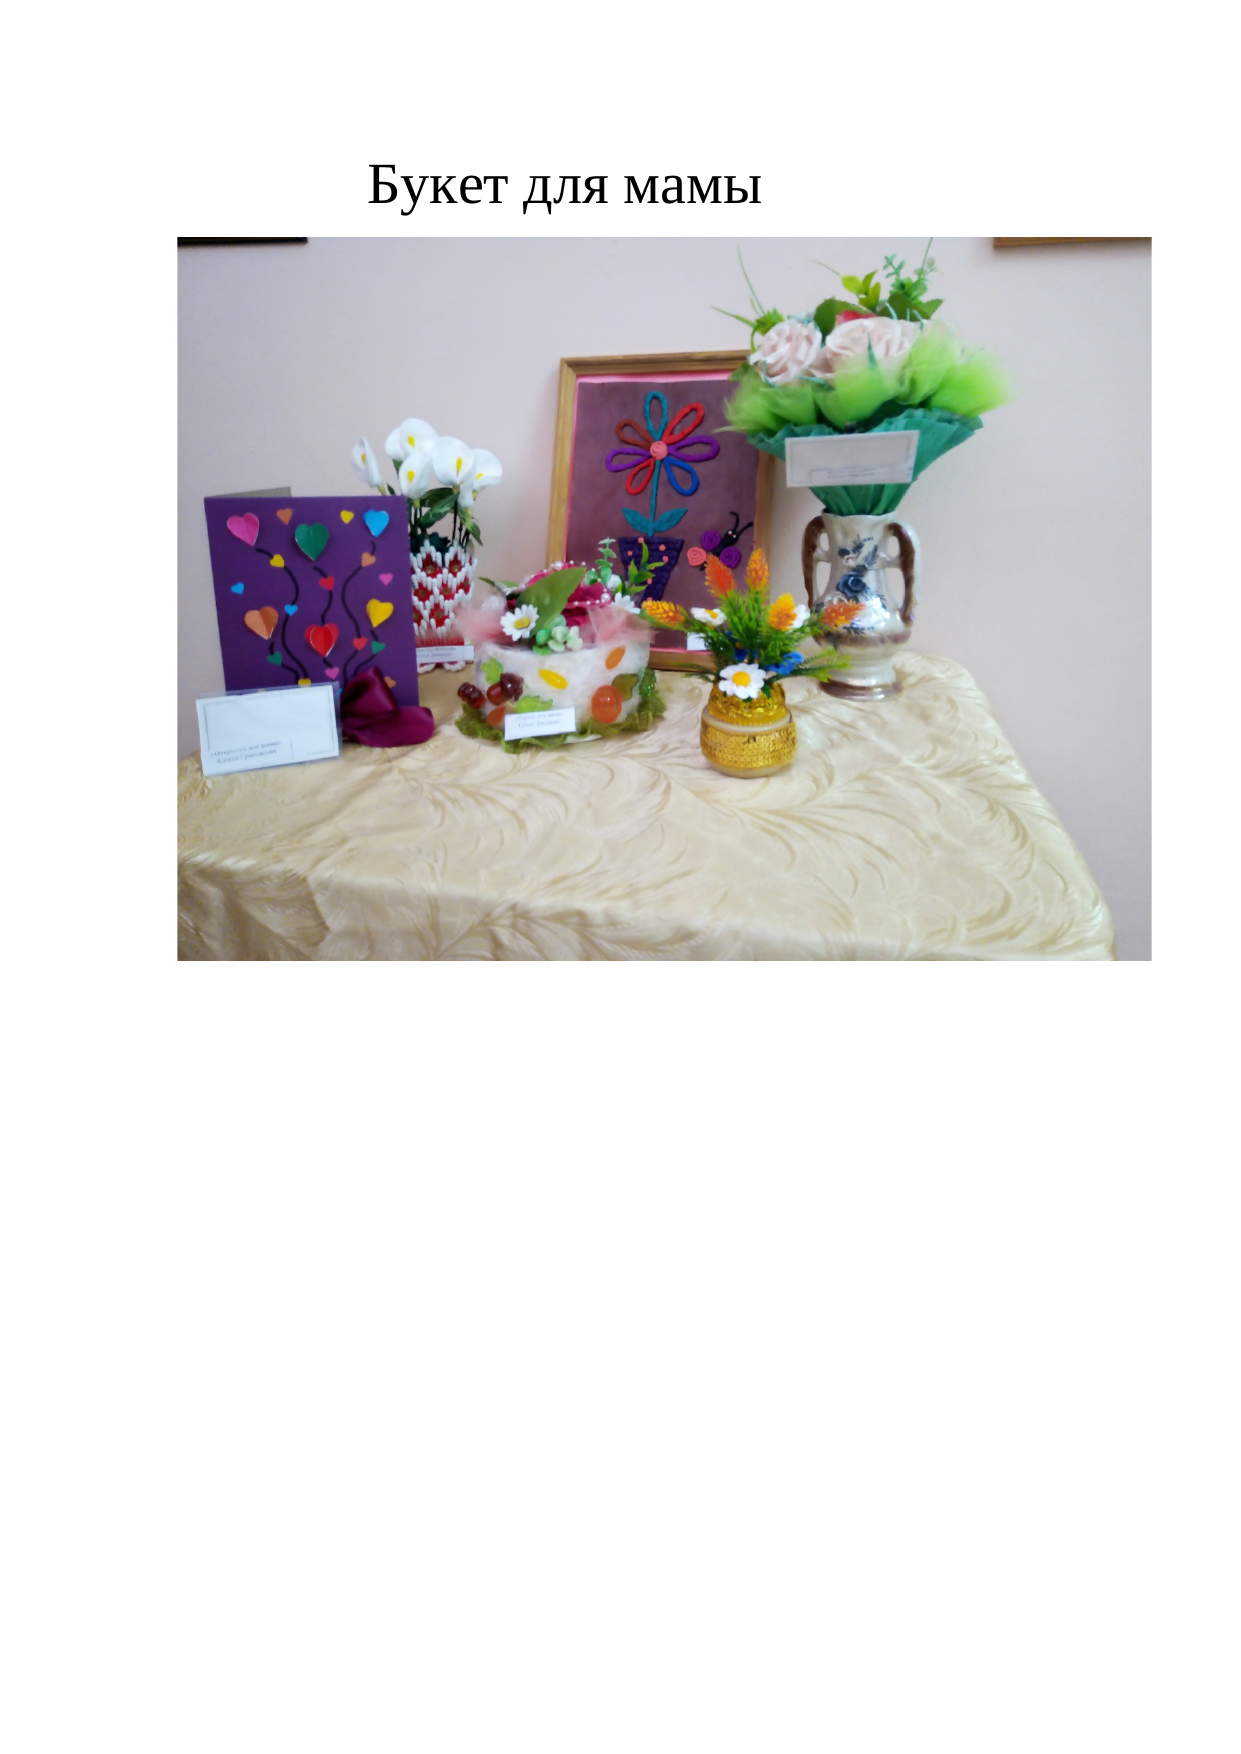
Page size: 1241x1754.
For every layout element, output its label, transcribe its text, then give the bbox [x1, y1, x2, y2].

picture [177, 237, 1152, 961]
text Букет для мамы [177, 148, 1152, 216]
